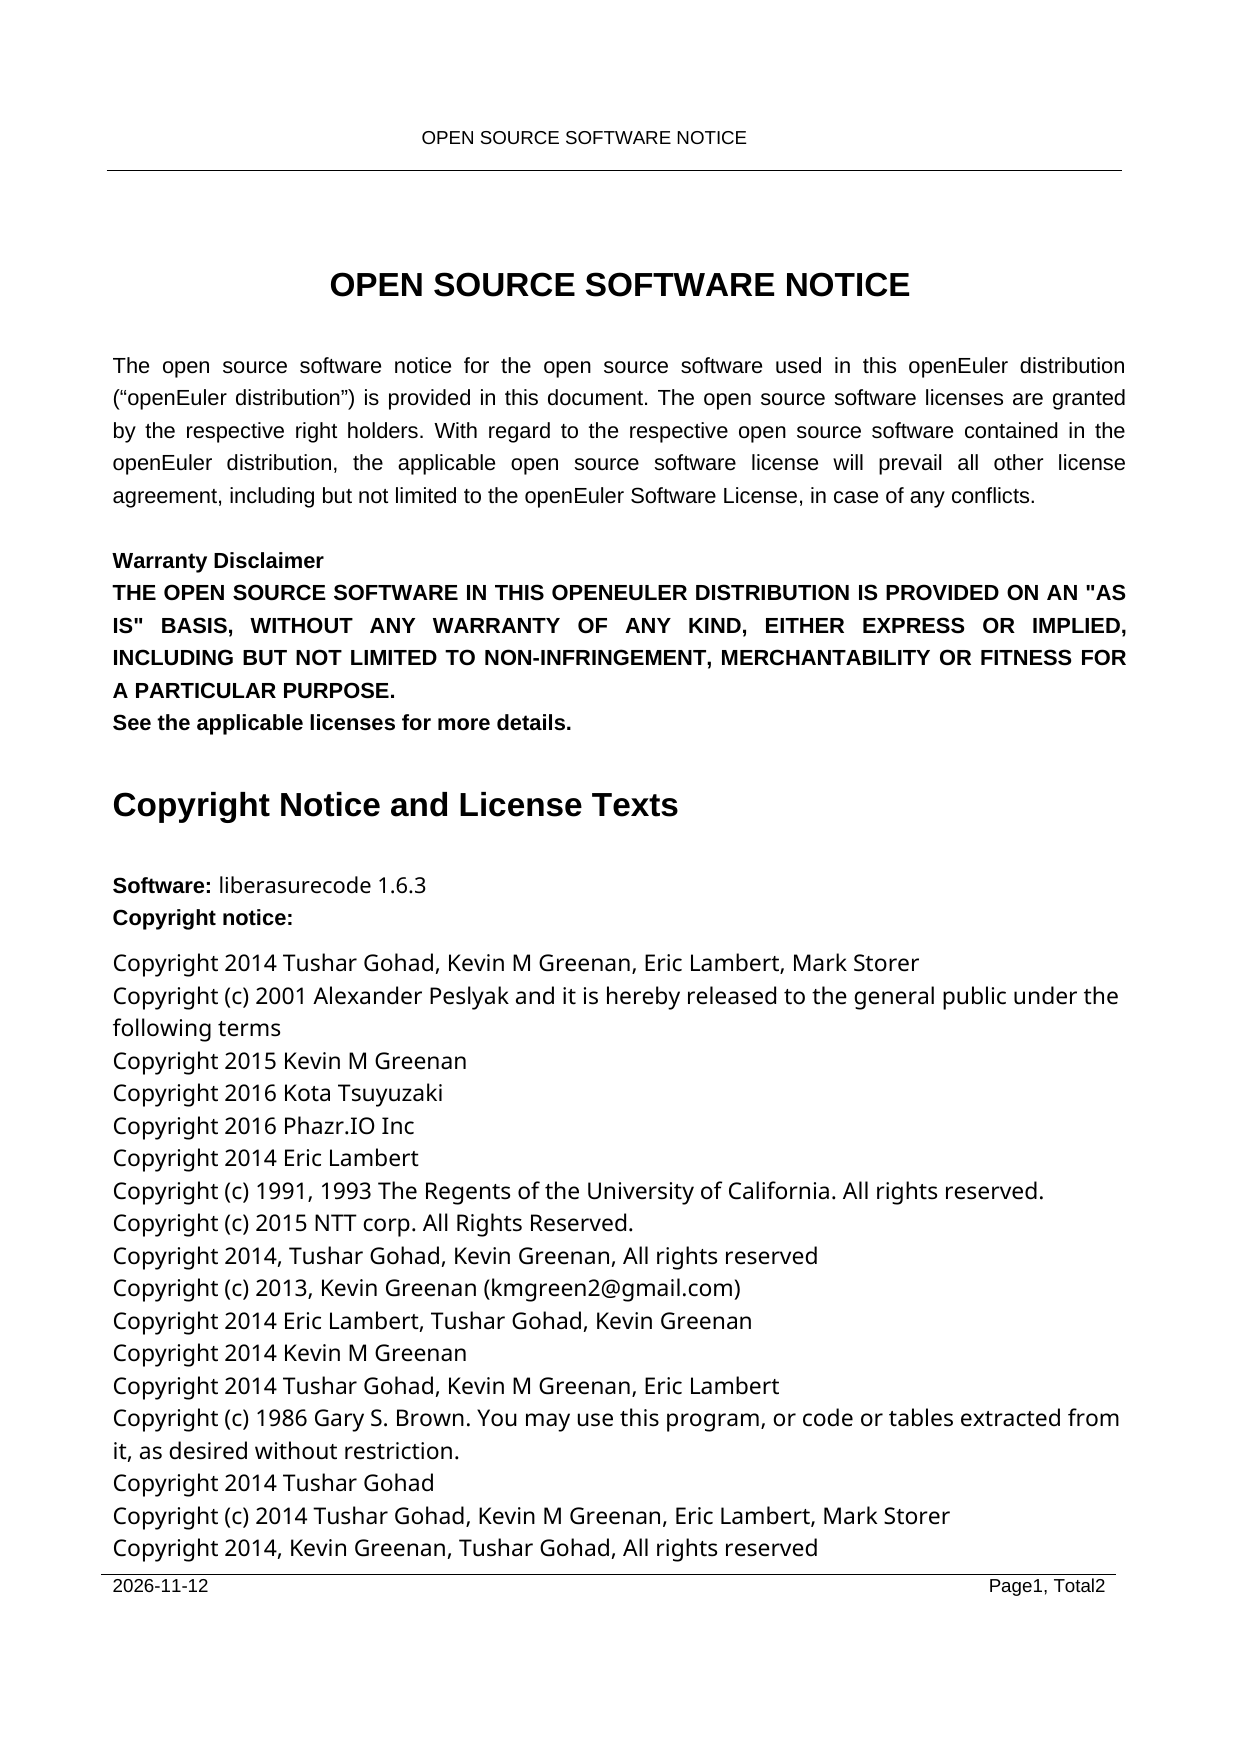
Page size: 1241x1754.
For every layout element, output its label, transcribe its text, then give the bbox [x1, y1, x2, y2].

text Copyright Notice and License Texts [112, 771, 1128, 836]
title Software: liberasurecode 1.6.3 [112, 869, 1128, 901]
text The open source software notice for the open source software used in this openEuler distribution (“openEuler distribution”) is provided in this document. The open source software licenses are granted by the respective right holders. With regard to the respective open source software contained in the openEuler distribution, the applicable open source software license will prevail all other license agreement, including but not limited to the openEuler Software License, in case of any conflicts. [112, 349, 1128, 511]
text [112, 947, 1128, 1564]
text Copyright notice: [112, 901, 1128, 934]
text THE OPEN SOURCE SOFTWARE IN THIS OPENEULER DISTRIBUTION IS PROVIDED ON AN "AS IS" BASIS, WITHOUT ANY WARRANTY OF ANY KIND, EITHER EXPRESS OR IMPLIED, INCLUDING BUT NOT LIMITED TO NON-INFRINGEMENT, MERCHANTABILITY OR FITNESS FOR A PARTICULAR PURPOSE. See the applicable licenses for more details. [112, 576, 1128, 739]
text Warranty Disclaimer [112, 544, 1128, 576]
text OPEN SOURCE SOFTWARE NOTICE [112, 251, 1128, 316]
